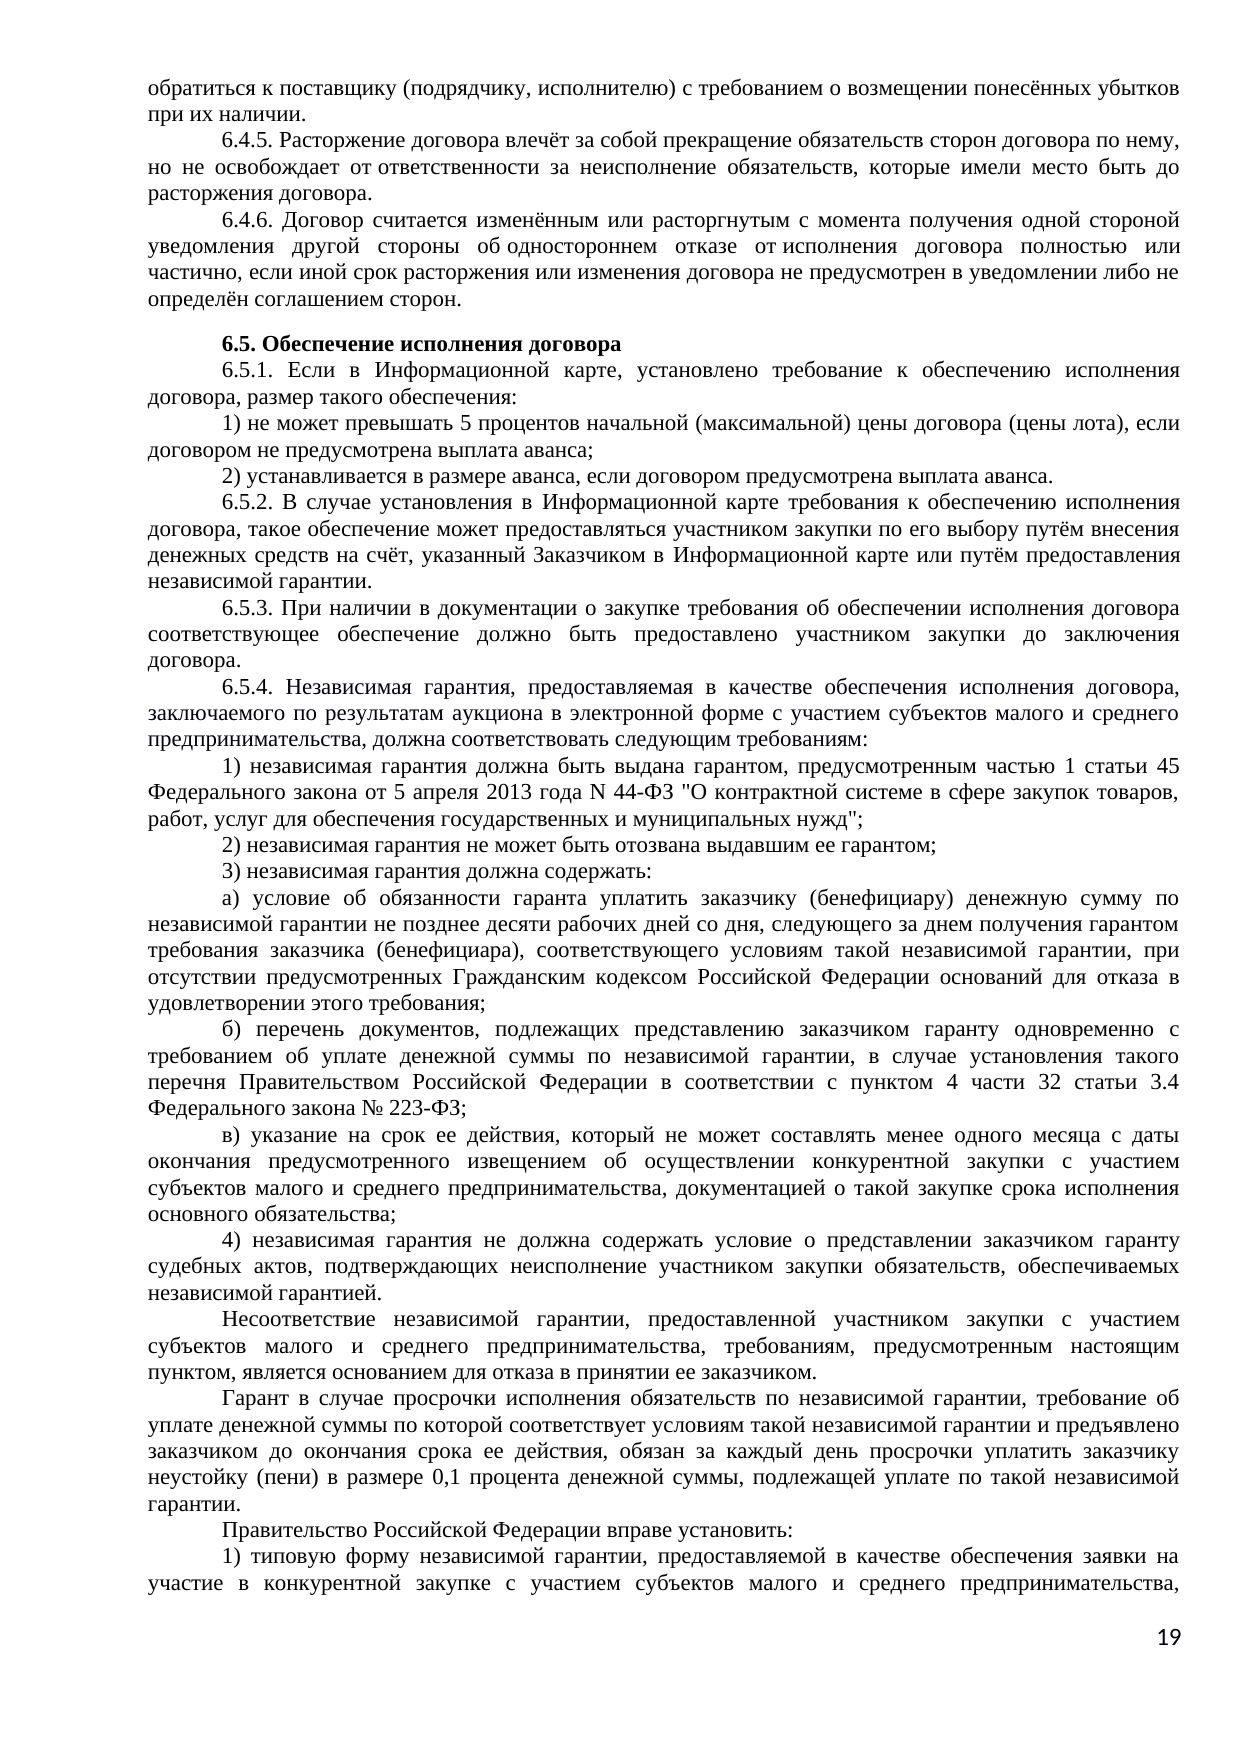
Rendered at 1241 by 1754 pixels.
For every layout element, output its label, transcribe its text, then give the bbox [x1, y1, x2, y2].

text Несоответствие независимой гарантии, предоставленной участником закупки с участием субъектов малого и среднего предпринимательства, требованиям, предусмотренным настоящим пунктом, является основанием для отказа в принятии ее заказчиком. [148, 1305, 1181, 1384]
text Гарант в случае просрочки исполнения обязательств по независимой гарантии, требование об уплате денежной суммы по которой соответствует условиям такой независимой гарантии и предъявлено заказчиком до окончания срока ее действия, обязан за каждый день просрочки уплатить заказчику неустойку (пени) в размере 0,1 процента денежной суммы, подлежащей уплате по такой независимой гарантии. [148, 1384, 1181, 1516]
text 6.5.4. Независимая гарантия, предоставляемая в качестве обеспечения исполнения договора, заключаемого по результатам аукциона в электронной форме с участием субъектов малого и среднего предпринимательства, должна соответствовать следующим требованиям: [148, 673, 1181, 752]
text 1) независимая гарантия должна быть выдана гарантом, предусмотренным частью 1 статьи 45 Федерального закона от 5 апреля 2013 года N 44-ФЗ "О контрактной системе в сфере закупок товаров, работ, услуг для обеспечения государственных и муниципальных нужд"; [148, 752, 1181, 831]
text 2) устанавливается в размере аванса, если договором предусмотрена выплата аванса. [148, 462, 1181, 488]
text 6.5.3. При наличии в документации о закупке требования об обеспечении исполнения договора соответствующее обеспечение должно быть предоставлено участником закупки до заключения договора. [148, 594, 1181, 673]
text 3) независимая гарантия должна содержать: [148, 857, 1181, 884]
text Правительство Российской Федерации вправе установить: [148, 1516, 1181, 1542]
text в) указание на срок ее действия, который не может составлять менее одного месяца с даты окончания предусмотренного извещением об осуществлении конкурентной закупки с участием субъектов малого и среднего предпринимательства, документацией о такой закупке срока исполнения основного обязательства; [148, 1121, 1181, 1226]
text 6.4.6. Договор считается изменённым или расторгнутым с момента получения одной стороной уведомления другой стороны об одностороннем отказе от исполнения договора полностью или частично, если иной срок расторжения или изменения договора не предусмотрен в уведомлении либо не определён соглашением сторон. [148, 206, 1181, 311]
text 1) не может превышать 5 процентов начальной (максимальной) цены договора (цены лота), если договором не предусмотрена выплата аванса; [148, 409, 1181, 462]
text 6.4.5. Расторжение договора влечёт за собой прекращение обязательств сторон договора по нему, но не освобождает от ответственности за неисполнение обязательств, которые имели место быть до расторжения договора. [148, 127, 1181, 206]
text 4) независимая гарантия не должна содержать условие о представлении заказчиком гаранту судебных актов, подтверждающих неисполнение участником закупки обязательств, обеспечиваемых независимой гарантией. [148, 1226, 1181, 1305]
text 6.5.2. В случае установления в Информационной карте требования к обеспечению исполнения договора, такое обеспечение может предоставляться участником закупки по его выбору путём внесения денежных средств на счёт, указанный Заказчиком в Информационной карте или путём предоставления независимой гарантии. [148, 488, 1181, 594]
text б) перечень документов, подлежащих представлению заказчиком гаранту одновременно с требованием об уплате денежной суммы по независимой гарантии, в случае установления такого перечня Правительством Российской Федерации в соответствии с пунктом 4 части 32 статьи 3.4 Федерального закона № 223-ФЗ; [148, 1015, 1181, 1121]
text 2) независимая гарантия не может быть отозвана выдавшим ее гарантом; [148, 831, 1181, 857]
text 6.5.1. Если в Информационной карте, установлено требование к обеспечению исполнения договора, размер такого обеспечения: [148, 357, 1181, 409]
text а) условие об обязанности гаранта уплатить заказчику (бенефициару) денежную сумму по независимой гарантии не позднее десяти рабочих дней со дня, следующего за днем получения гарантом требования заказчика (бенефициара), соответствующего условиям такой независимой гарантии, при отсутствии предусмотренных Гражданским кодексом Российской Федерации оснований для отказа в удовлетворении этого требования; [148, 884, 1181, 1015]
text 6.5. Обеспечение исполнения договора [148, 330, 1181, 357]
